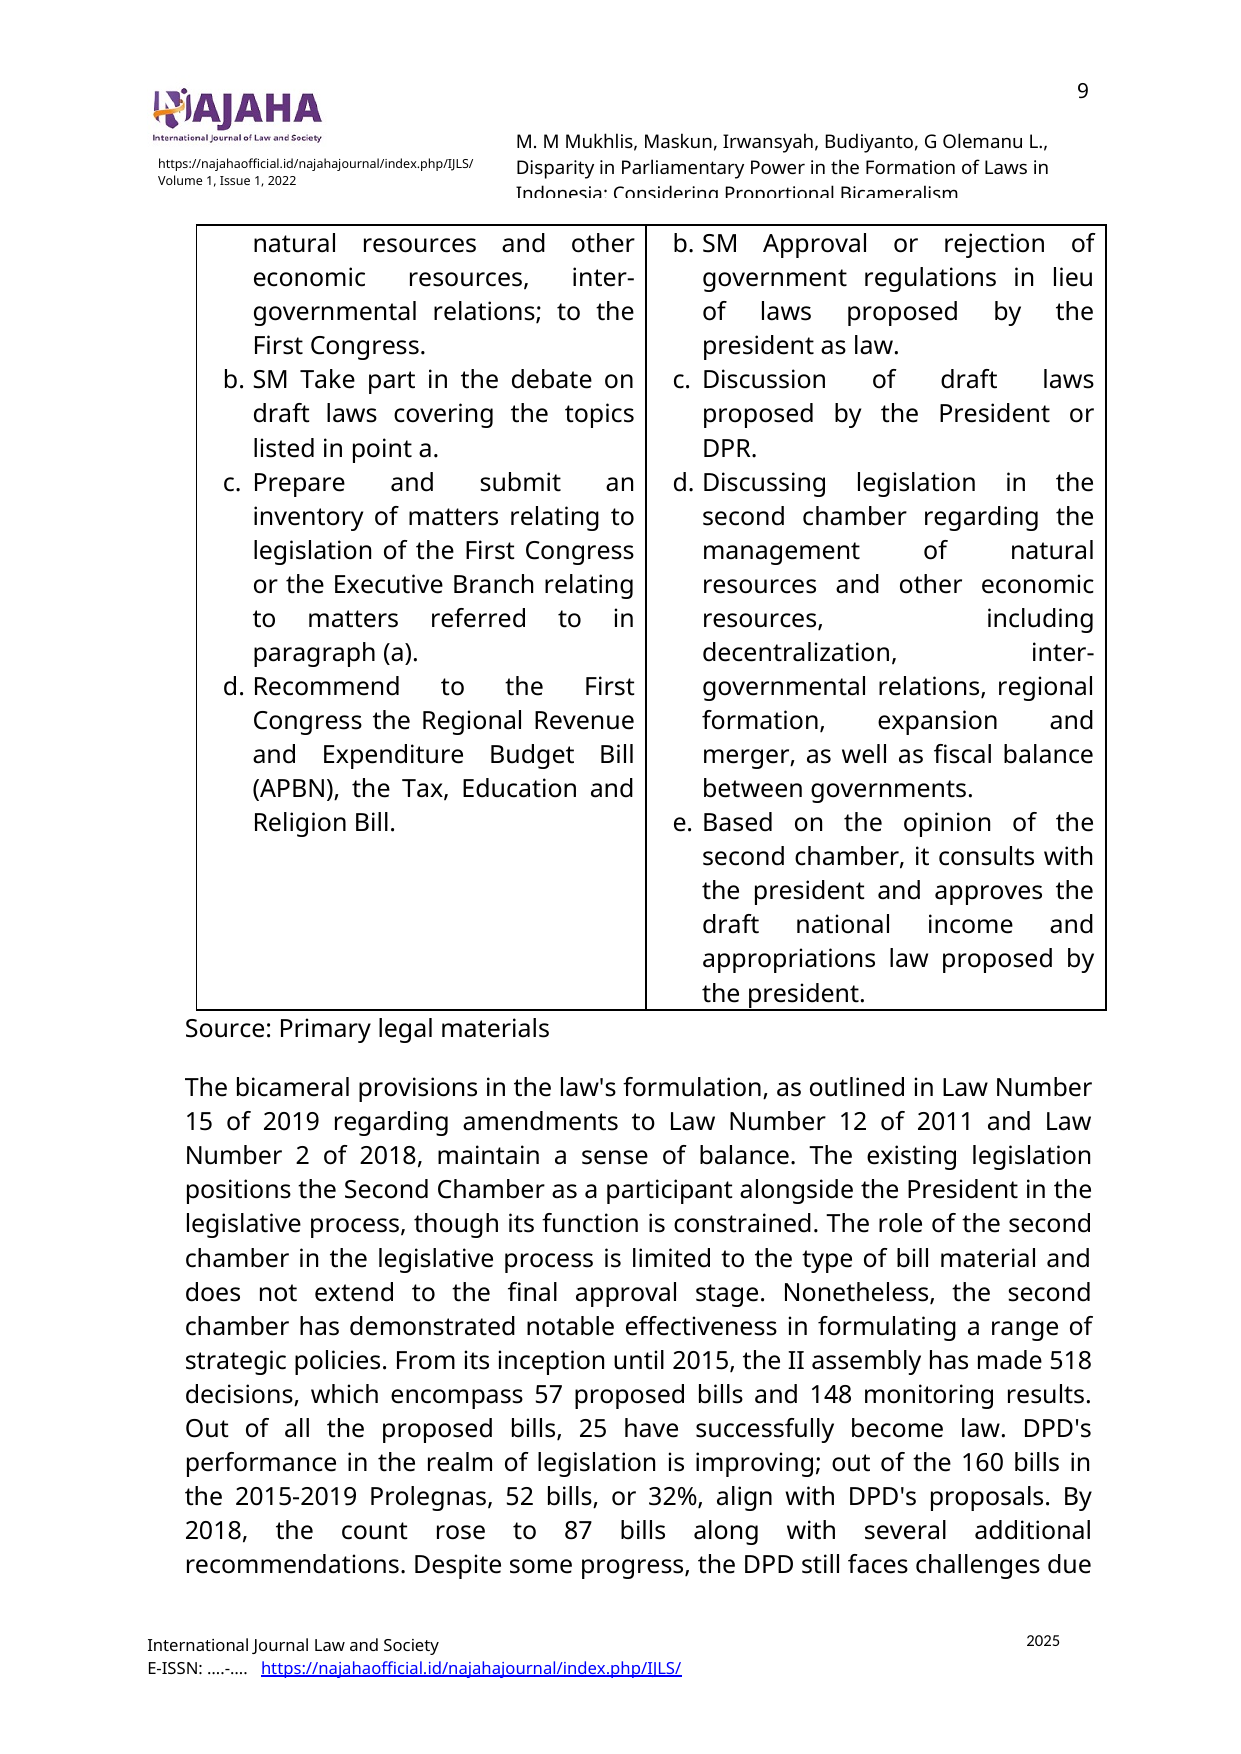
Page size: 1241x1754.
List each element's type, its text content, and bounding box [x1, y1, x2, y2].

picture [147, 75, 327, 157]
text Source: Primary legal materials [184, 1011, 1093, 1045]
